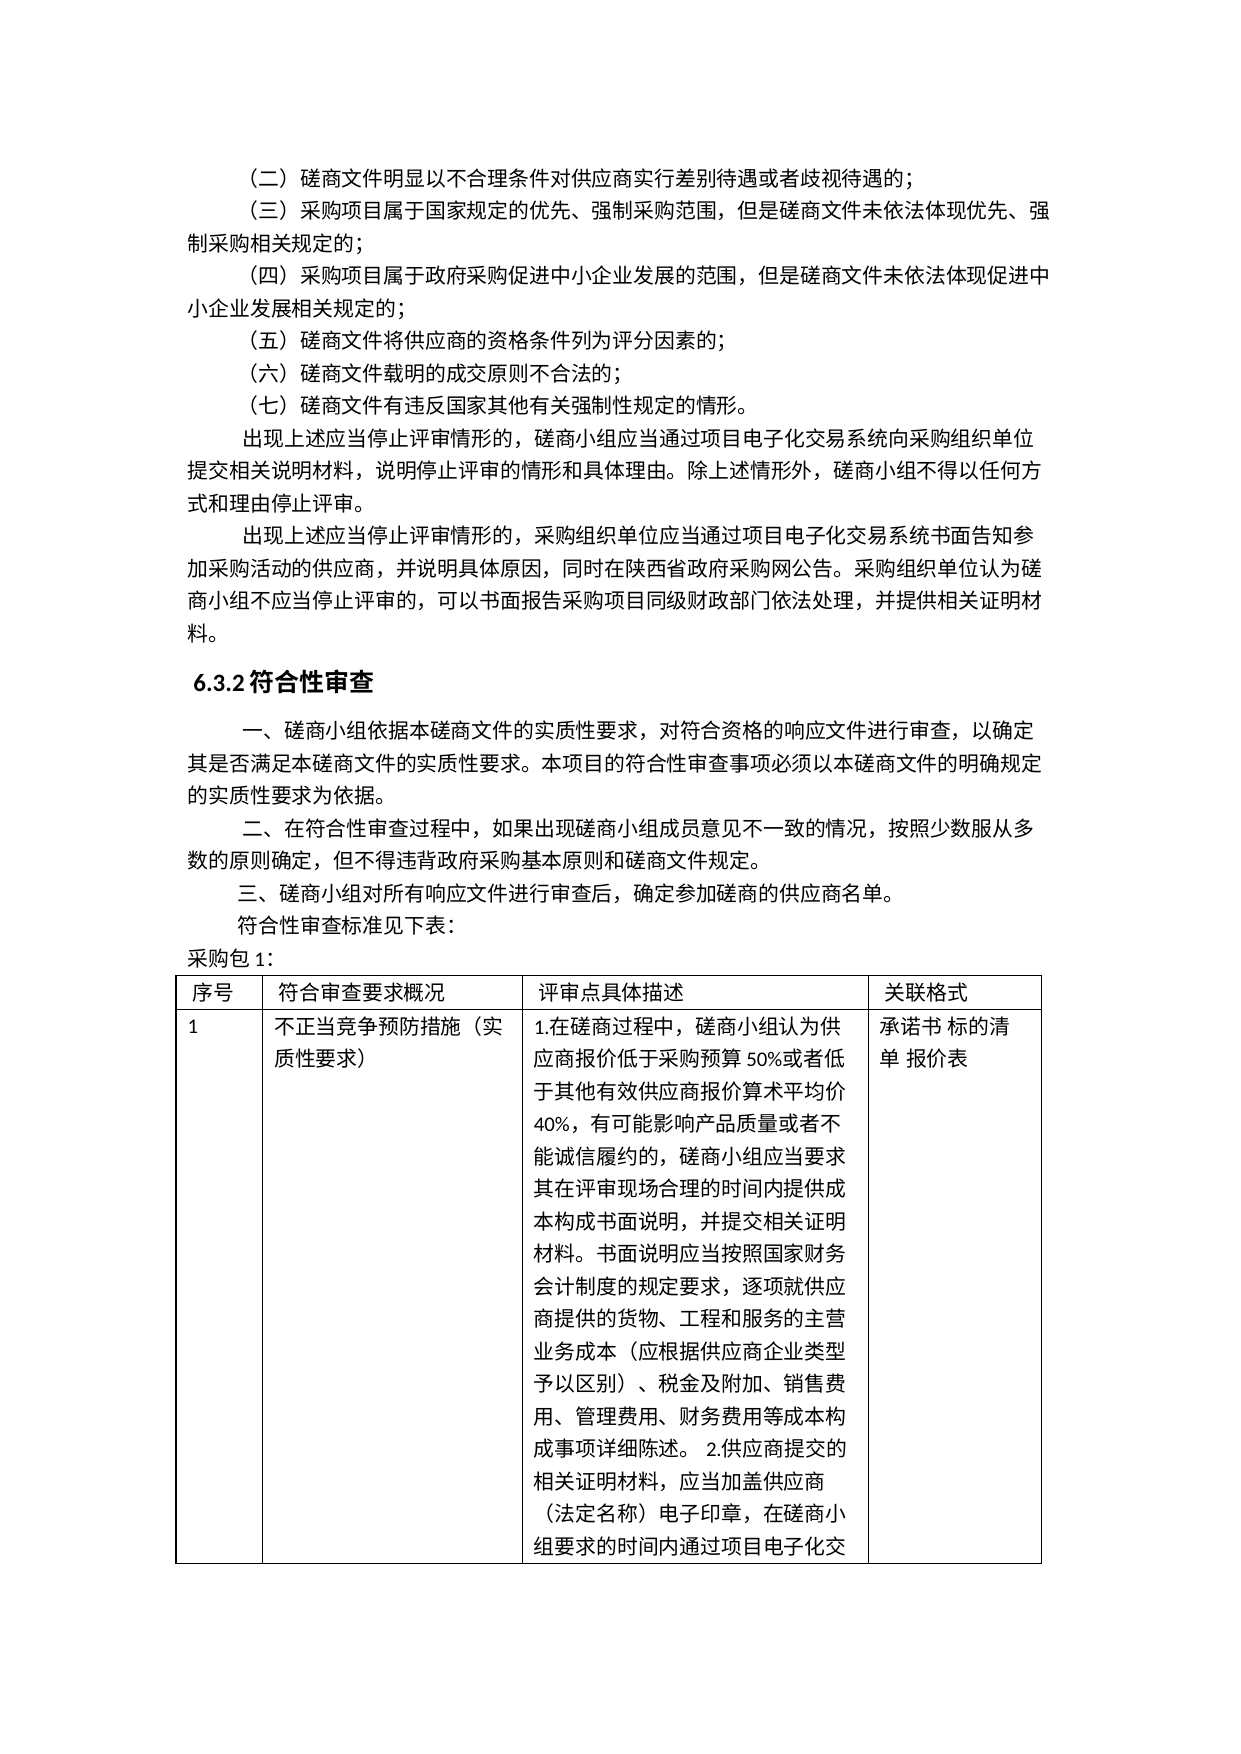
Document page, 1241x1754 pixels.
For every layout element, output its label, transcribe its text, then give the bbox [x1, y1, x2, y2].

text 6.3.2符合性审查 [187, 649, 1053, 714]
text （七）磋商文件有违反国家其他有关强制性规定的情形。 [187, 389, 1053, 422]
table_cell 不正当竞争预防措施（实质性要求） [263, 1010, 522, 1563]
text 一、磋商小组依据本磋商文件的实质性要求，对符合资格的响应文件进行审查，以确定其是否满足本磋商文件的实质性要求。本项目的符合性审查事项必须以本磋商文件的明确规定的实质性要求为依据。 [187, 714, 1053, 812]
text 出现上述应当停止评审情形的，采购组织单位应当通过项目电子化交易系统书面告知参加采购活动的供应商，并说明具体原因，同时在陕西省政府采购网公告。采购组织单位认为磋商小组不应当停止评审的，可以书面报告采购项目同级财政部门依法处理，并提供相关证明材料。 [187, 519, 1053, 649]
table_cell 承诺书 标的清单 报价表 [869, 1010, 1041, 1563]
table_cell 1 [177, 1010, 262, 1563]
text （二）磋商文件明显以不合理条件对供应商实行差别待遇或者歧视待遇的； [187, 162, 1053, 194]
table_header 评审点具体描述 [523, 976, 868, 1008]
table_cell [523, 1010, 868, 1563]
text 符合性审查标准见下表： [187, 909, 1053, 942]
text 二、在符合性审查过程中，如果出现磋商小组成员意见不一致的情况，按照少数服从多数的原则确定，但不得违背政府采购基本原则和磋商文件规定。 [187, 812, 1053, 877]
text 出现上述应当停止评审情形的，磋商小组应当通过项目电子化交易系统向采购组织单位提交相关说明材料，说明停止评审的情形和具体理由。除上述情形外，磋商小组不得以任何方式和理由停止评审。 [187, 422, 1053, 519]
text （六）磋商文件载明的成交原则不合法的； [187, 357, 1053, 389]
text 采购包1： [187, 942, 1053, 974]
table_header 关联格式 [869, 976, 1041, 1008]
table_header 符合审查要求概况 [263, 976, 522, 1008]
text （三）采购项目属于国家规定的优先、强制采购范围，但是磋商文件未依法体现优先、强制采购相关规定的； [187, 194, 1053, 259]
table_header 序号 [177, 976, 262, 1008]
text 三、磋商小组对所有响应文件进行审查后，确定参加磋商的供应商名单。 [187, 877, 1053, 909]
text （五）磋商文件将供应商的资格条件列为评分因素的； [187, 324, 1053, 357]
text （四）采购项目属于政府采购促进中小企业发展的范围，但是磋商文件未依法体现促进中小企业发展相关规定的； [187, 259, 1053, 324]
